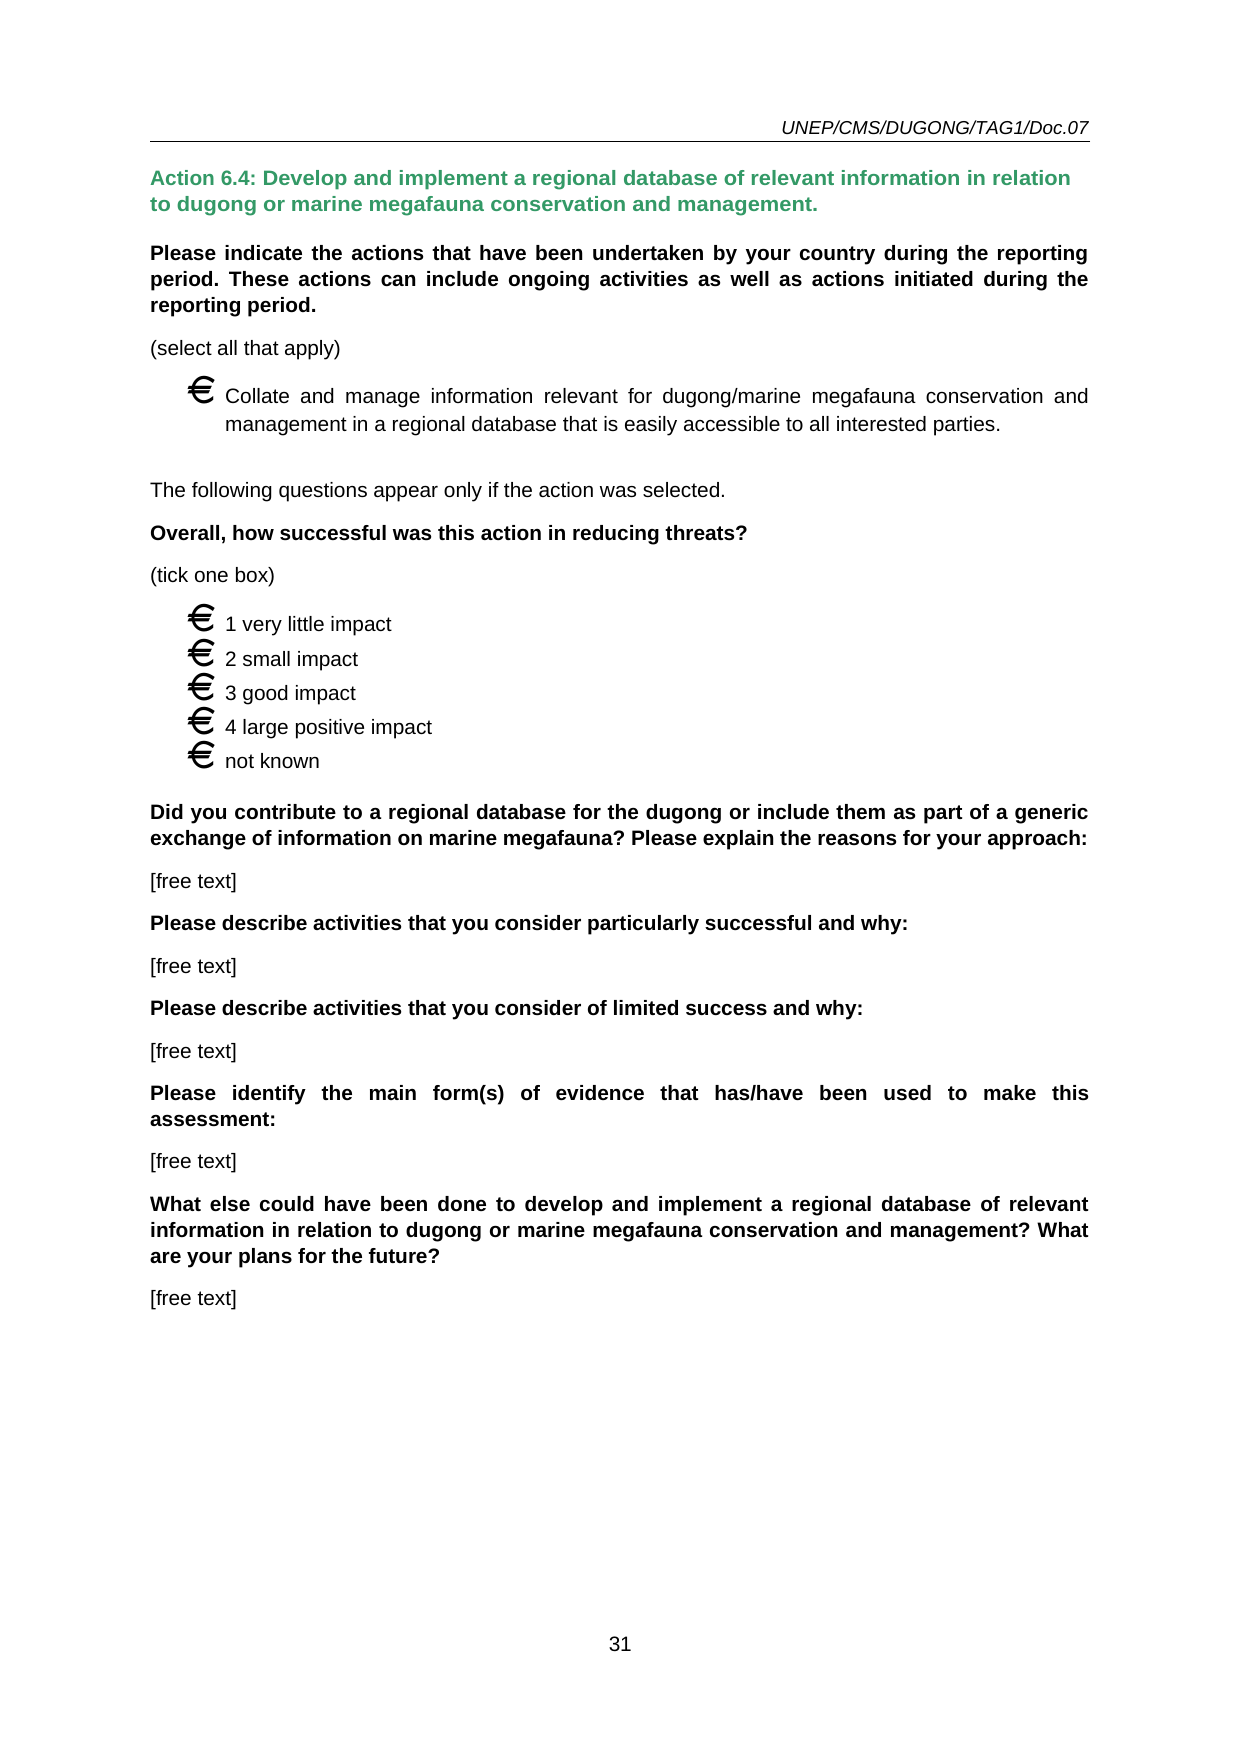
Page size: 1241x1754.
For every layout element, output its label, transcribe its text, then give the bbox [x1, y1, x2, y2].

text Please identify the main form(s) of evidence that has/have been used to make this assessment: [150, 1081, 1090, 1131]
text [free text] [150, 953, 1090, 977]
text Please describe activities that you consider of limited success and why: [150, 996, 1090, 1020]
text What else could have been done to develop and implement a regional database of relevant information in relation to dugong or marine megafauna conservation and management? What are your plans for the future? [150, 1192, 1090, 1267]
text Please describe activities that you consider particularly successful and why: [150, 911, 1090, 935]
list 4 large positive impact [187, 708, 1090, 742]
list not known [187, 742, 1090, 776]
text [free text] [150, 1286, 1090, 1310]
subtitle Action 6.4: Develop and implement a regional database of relevant information in relation to dugong or marine megafauna conservation and management. [150, 166, 1090, 215]
text [free text] [150, 1149, 1090, 1173]
list 1 very little impact [187, 606, 1090, 640]
list 2 small impact [187, 640, 1090, 674]
text (select all that apply) [150, 335, 1090, 359]
text Overall, how successful was this action in reducing threats? [150, 521, 1090, 545]
text [free text] [150, 868, 1090, 892]
text Did you contribute to a regional database for the dugong or include them as part of a generic exchange of information on marine megafauna? Please explain the reasons for your approach: [150, 800, 1090, 850]
text [free text] [150, 1038, 1090, 1062]
text The following questions appear only if the action was selected. [150, 478, 1090, 502]
list Collate and manage information relevant for dugong/marine megafauna conservation and management in a regional database that is easily accessible to all interested parties. [187, 378, 1090, 436]
list 3 good impact [187, 674, 1090, 708]
text (tick one box) [150, 563, 1090, 587]
text Please indicate the actions that have been undertaken by your country during the reporting period. These actions can include ongoing activities as well as actions initiated during the reporting period. [150, 241, 1090, 317]
